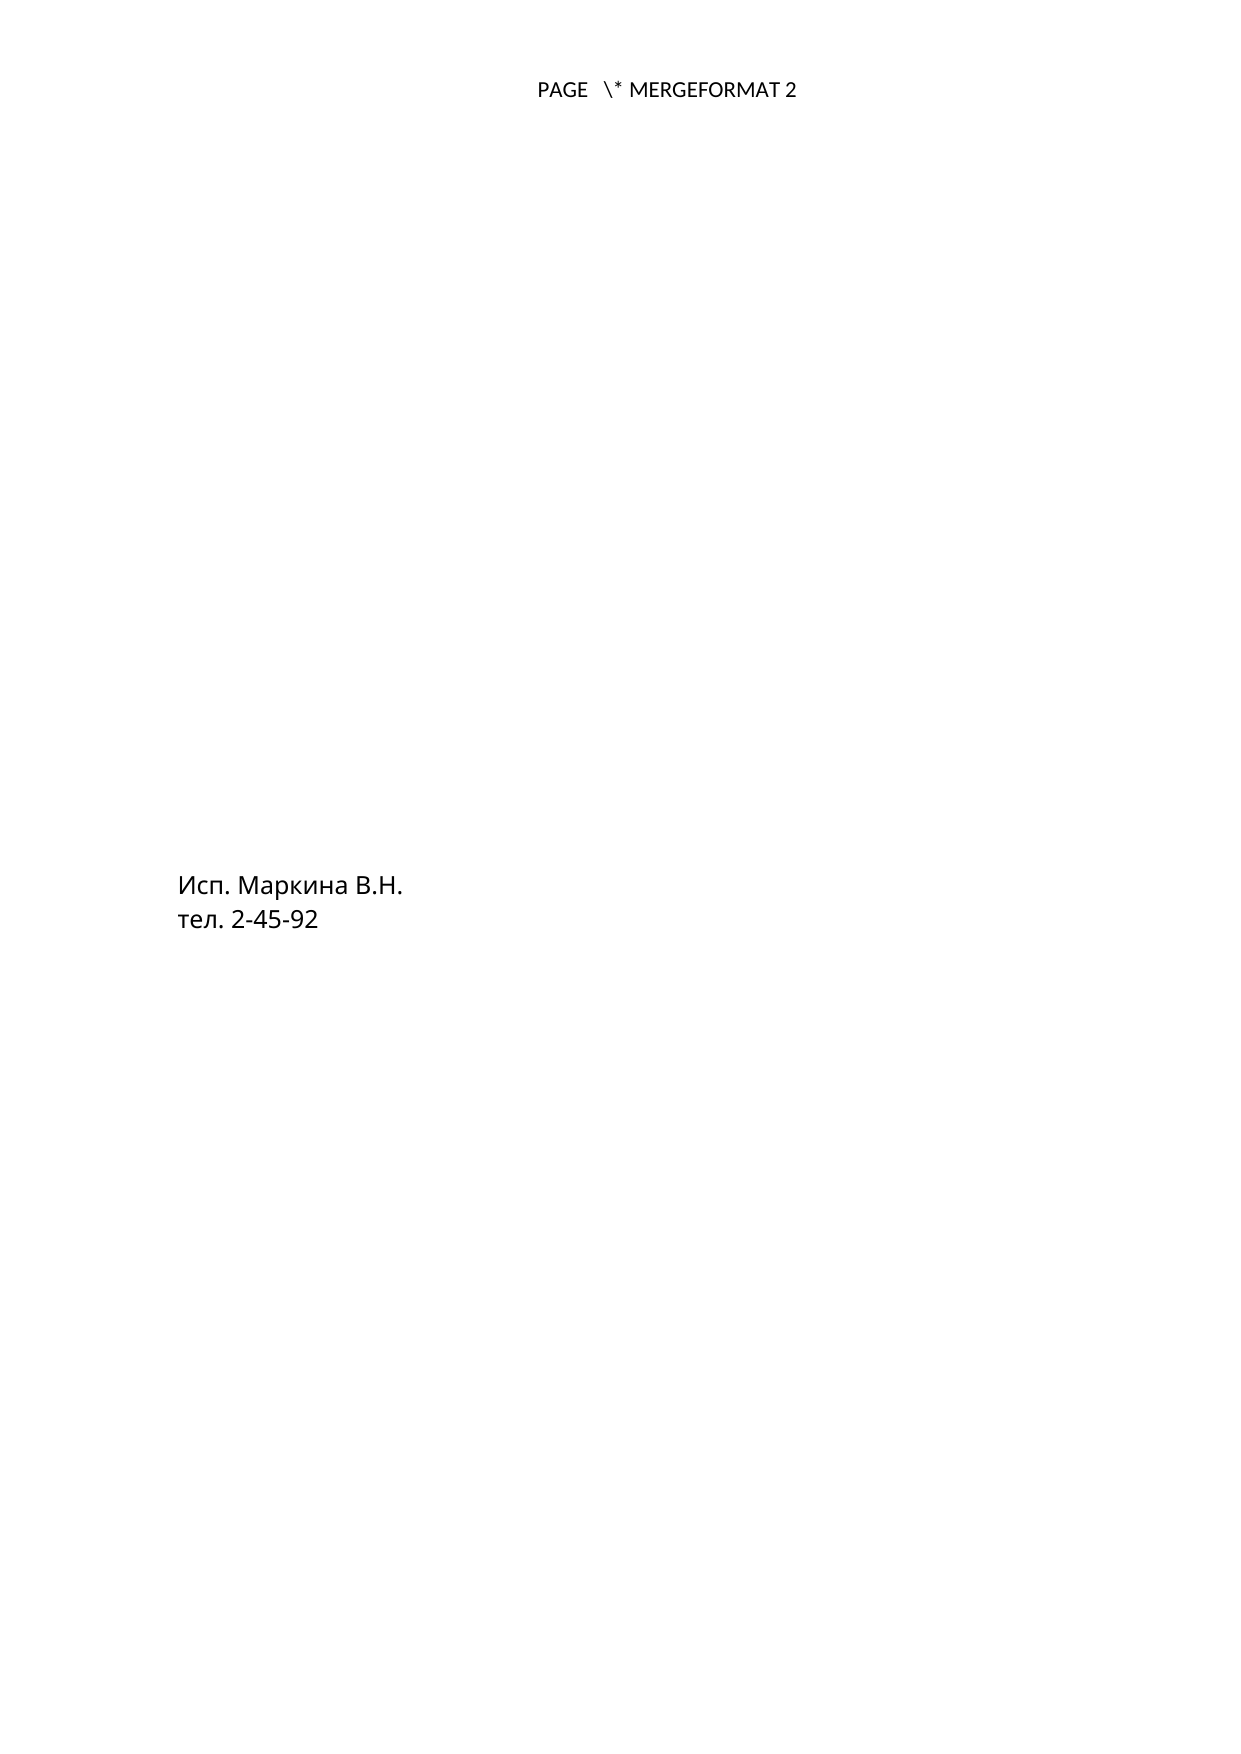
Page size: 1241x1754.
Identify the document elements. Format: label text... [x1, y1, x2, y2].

text Исп. Маркина В.Н. [177, 867, 1152, 902]
text тел. 2-45-92 [177, 902, 1152, 936]
